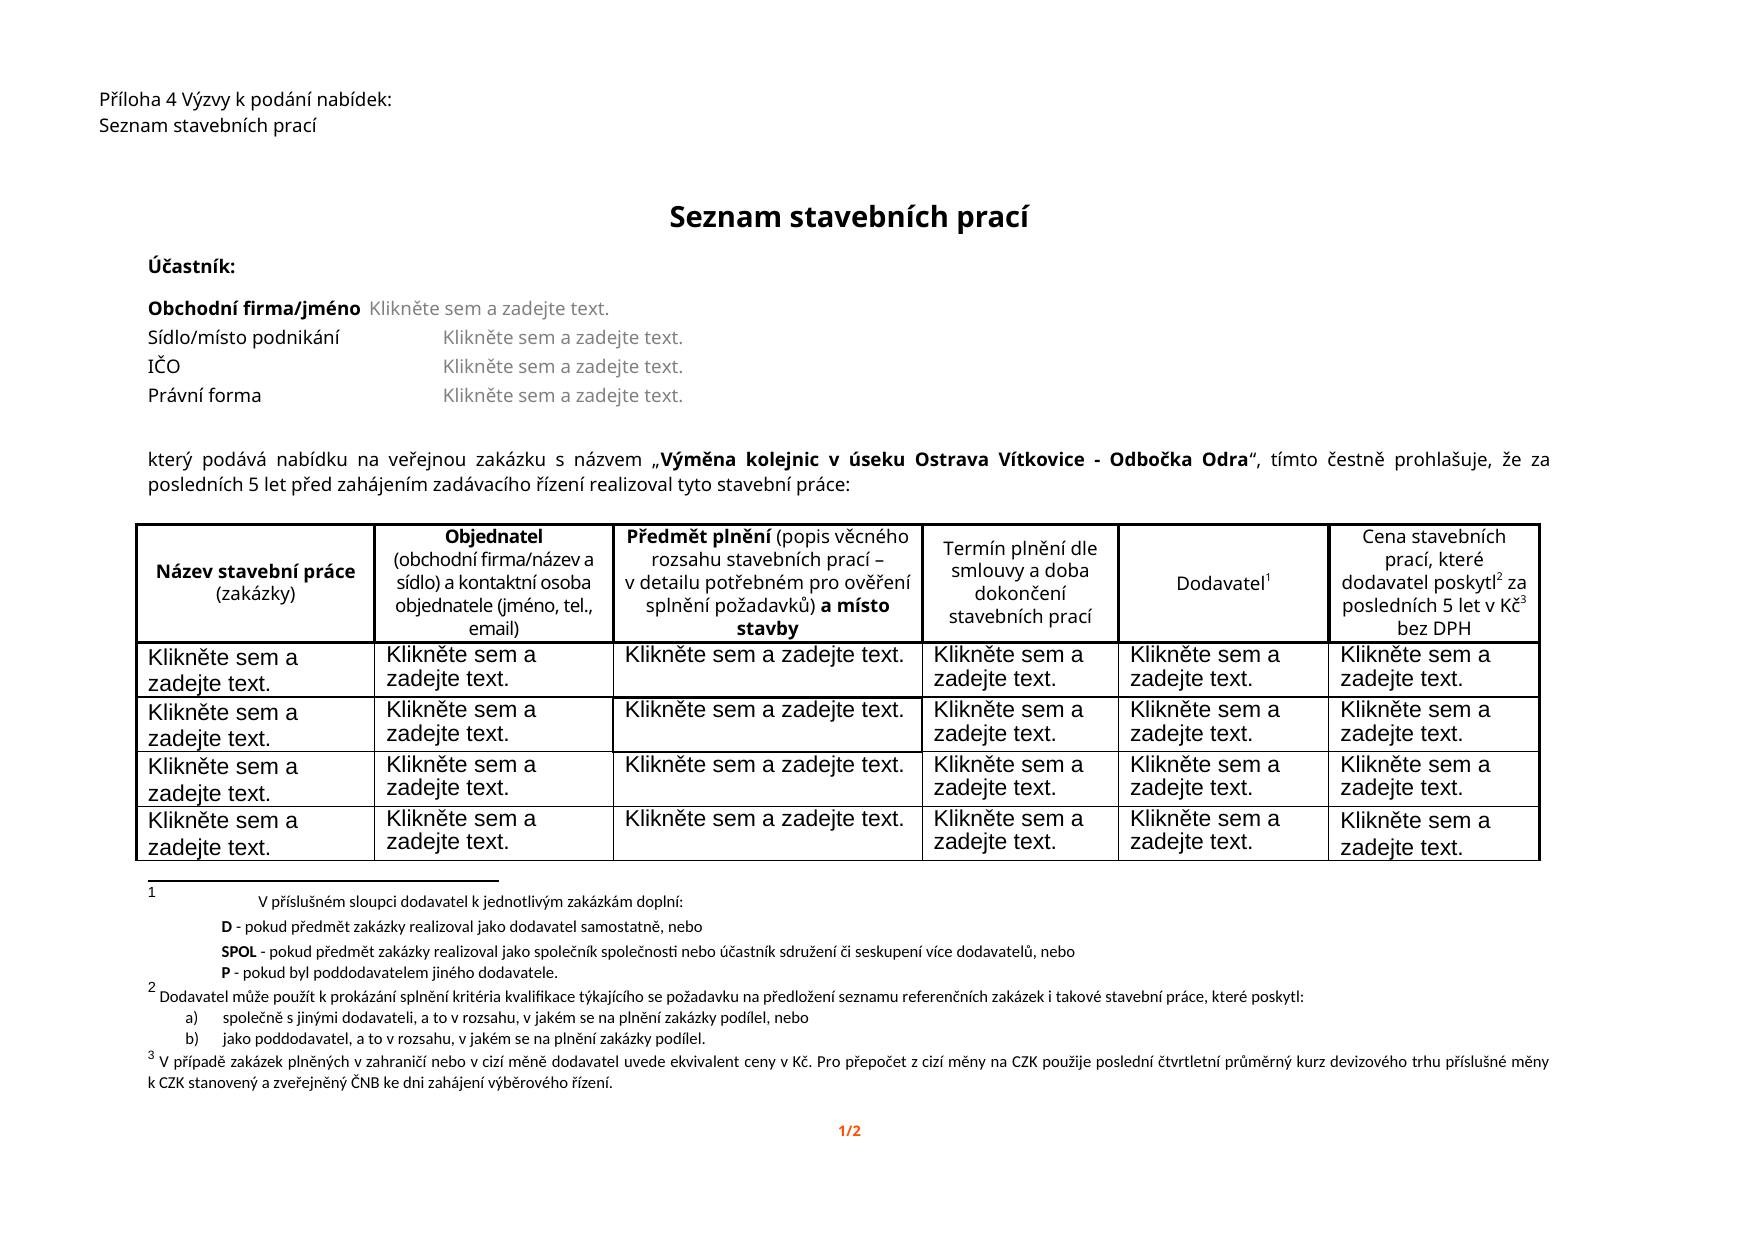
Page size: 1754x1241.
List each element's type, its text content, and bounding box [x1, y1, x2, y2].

table_header Objednatel (obchodní firma/název a sídlo) a kontaktní osoba objednatele (jméno, tel., email) [376, 526, 612, 641]
table_header Cena stavebních prací, které dodavatel poskytl za posledních 5 let v Kč bez DPH [1331, 526, 1538, 641]
text Právní forma [148, 379, 1551, 408]
table_header Název stavební práce (zakázky) [138, 526, 373, 641]
text Účastník: [148, 249, 1551, 279]
title Seznam stavebních prací [148, 196, 1551, 236]
text Sídlo/místo podnikání [148, 321, 1551, 350]
table_header Termín plnění dle smlouvy a doba dokončení stavebních prací [924, 526, 1117, 641]
text který podává nabídku na veřejnou zakázku s názvem „Výměna kolejnic v úseku Ostrava Vítkovice - Odbočka Odra“, tímto čestně prohlašuje, že za posledních 5 let před zahájením zadávacího řízení realizoval tyto stavební práce: [148, 446, 1551, 497]
table_header Předmět plnění (popis věcného rozsahu stavebních prací – v detailu potřebném pro ověření splnění požadavků) a místo stavby [615, 526, 921, 641]
text IČO [148, 350, 1551, 379]
table_header Dodavatel [1120, 526, 1327, 641]
text Obchodní firma/jméno [148, 292, 1551, 321]
